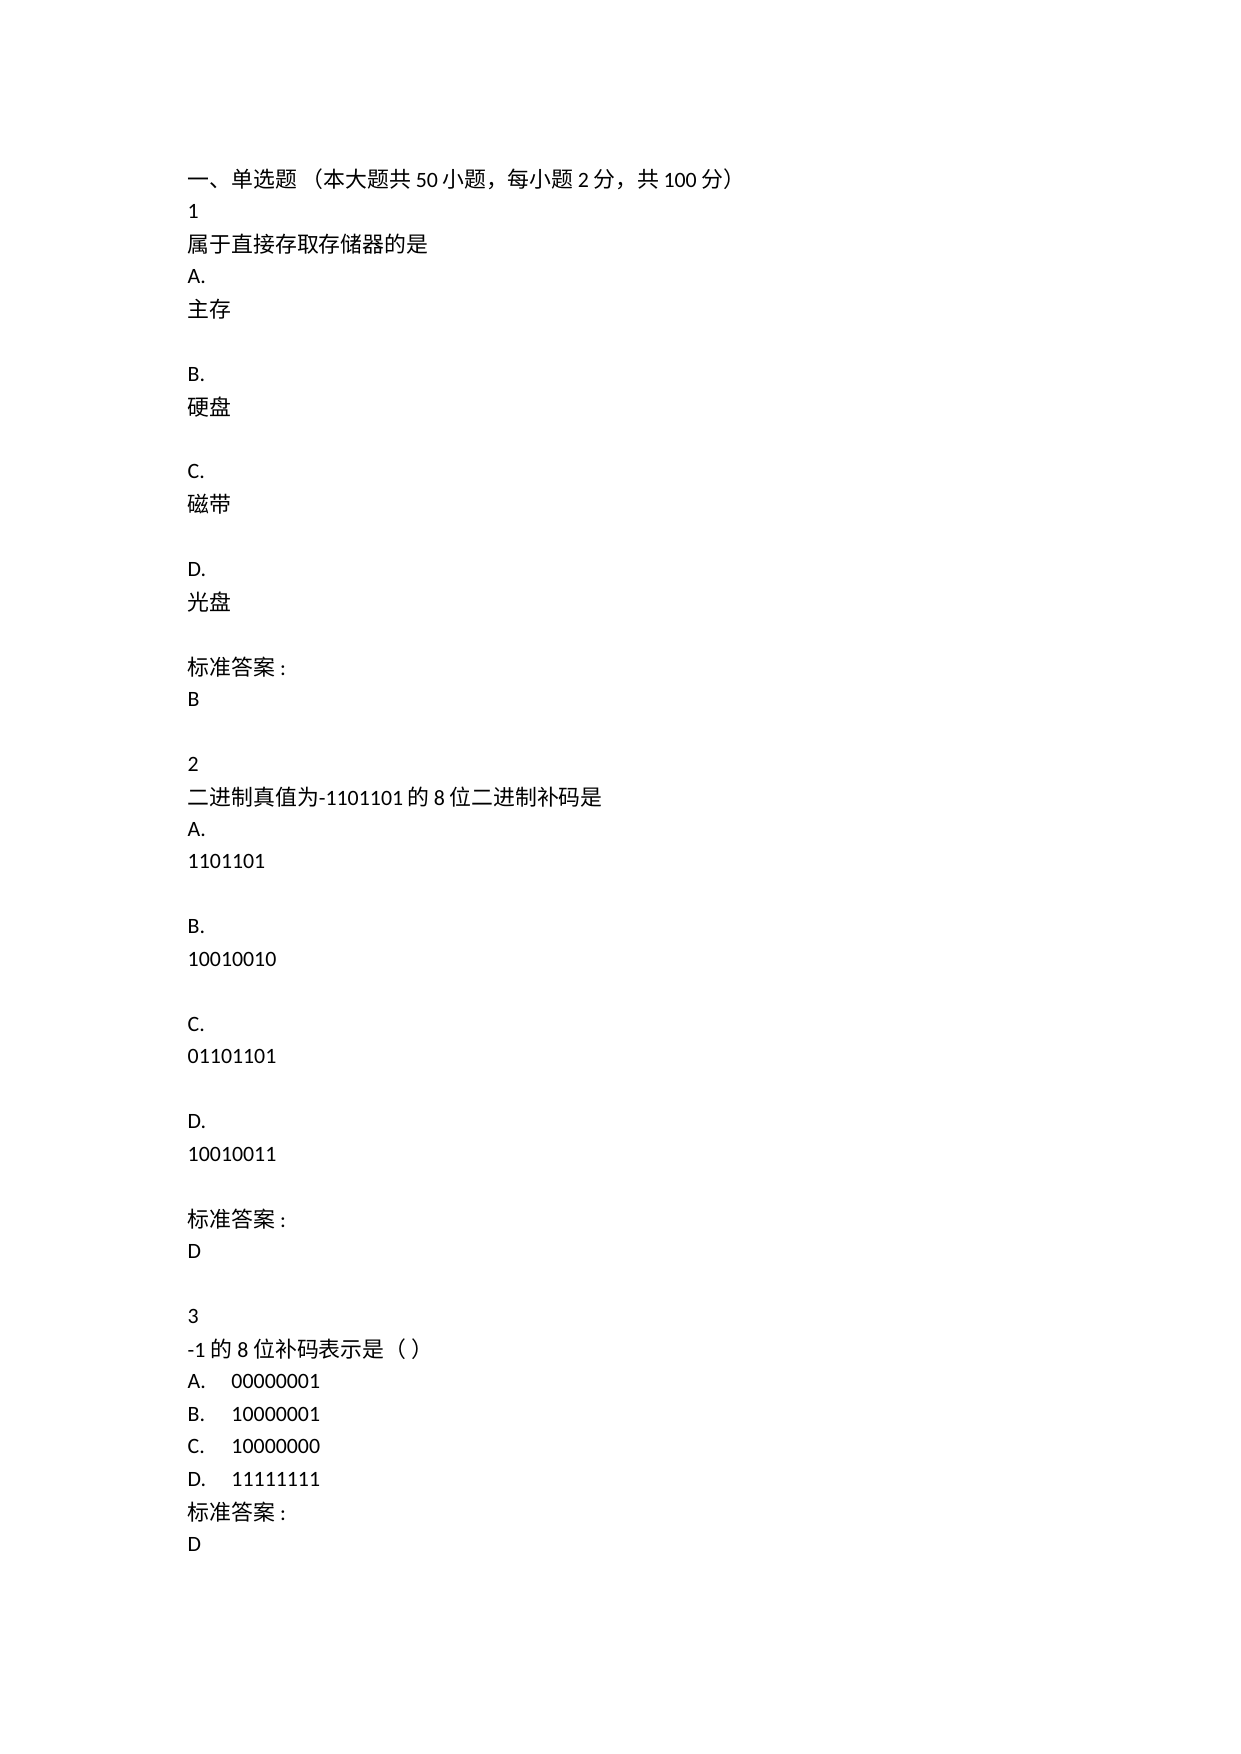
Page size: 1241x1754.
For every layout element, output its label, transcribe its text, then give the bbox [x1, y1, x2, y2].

text -1 的 8 位补码表示是（ ） [187, 1332, 1053, 1364]
text D [187, 1527, 1053, 1559]
text 2 [187, 747, 1053, 779]
text B. 10000001 [187, 1397, 1053, 1429]
text A. [187, 812, 1053, 844]
text 10010010 [187, 942, 1053, 974]
text 磁带 [187, 487, 1053, 519]
text 01101101 [187, 1039, 1053, 1072]
text 一、单选题 （本大题共50小题，每小题2分，共100分） [187, 162, 1053, 194]
text 1 [187, 194, 1053, 227]
text B [187, 682, 1053, 714]
text 硬盘 [187, 389, 1053, 422]
text A. 00000001 [187, 1364, 1053, 1397]
text 1101101 [187, 844, 1053, 877]
text 标准答案 : [187, 1494, 1053, 1527]
text D. 11111111 [187, 1462, 1053, 1494]
text C. 10000000 [187, 1429, 1053, 1462]
text C. [187, 454, 1053, 487]
text 标准答案 : [187, 1202, 1053, 1234]
text 二进制真值为-1101101的8位二进制补码是 [187, 779, 1053, 812]
text D [187, 1234, 1053, 1267]
text B. [187, 909, 1053, 942]
text 光盘 [187, 584, 1053, 617]
text B. [187, 357, 1053, 389]
text 3 [187, 1299, 1053, 1332]
text 10010011 [187, 1137, 1053, 1169]
text D. [187, 552, 1053, 584]
text 属于直接存取存储器的是 [187, 227, 1053, 259]
text 标准答案 : [187, 649, 1053, 682]
text 主存 [187, 292, 1053, 324]
text A. [187, 259, 1053, 292]
text D. [187, 1104, 1053, 1137]
text C. [187, 1007, 1053, 1039]
